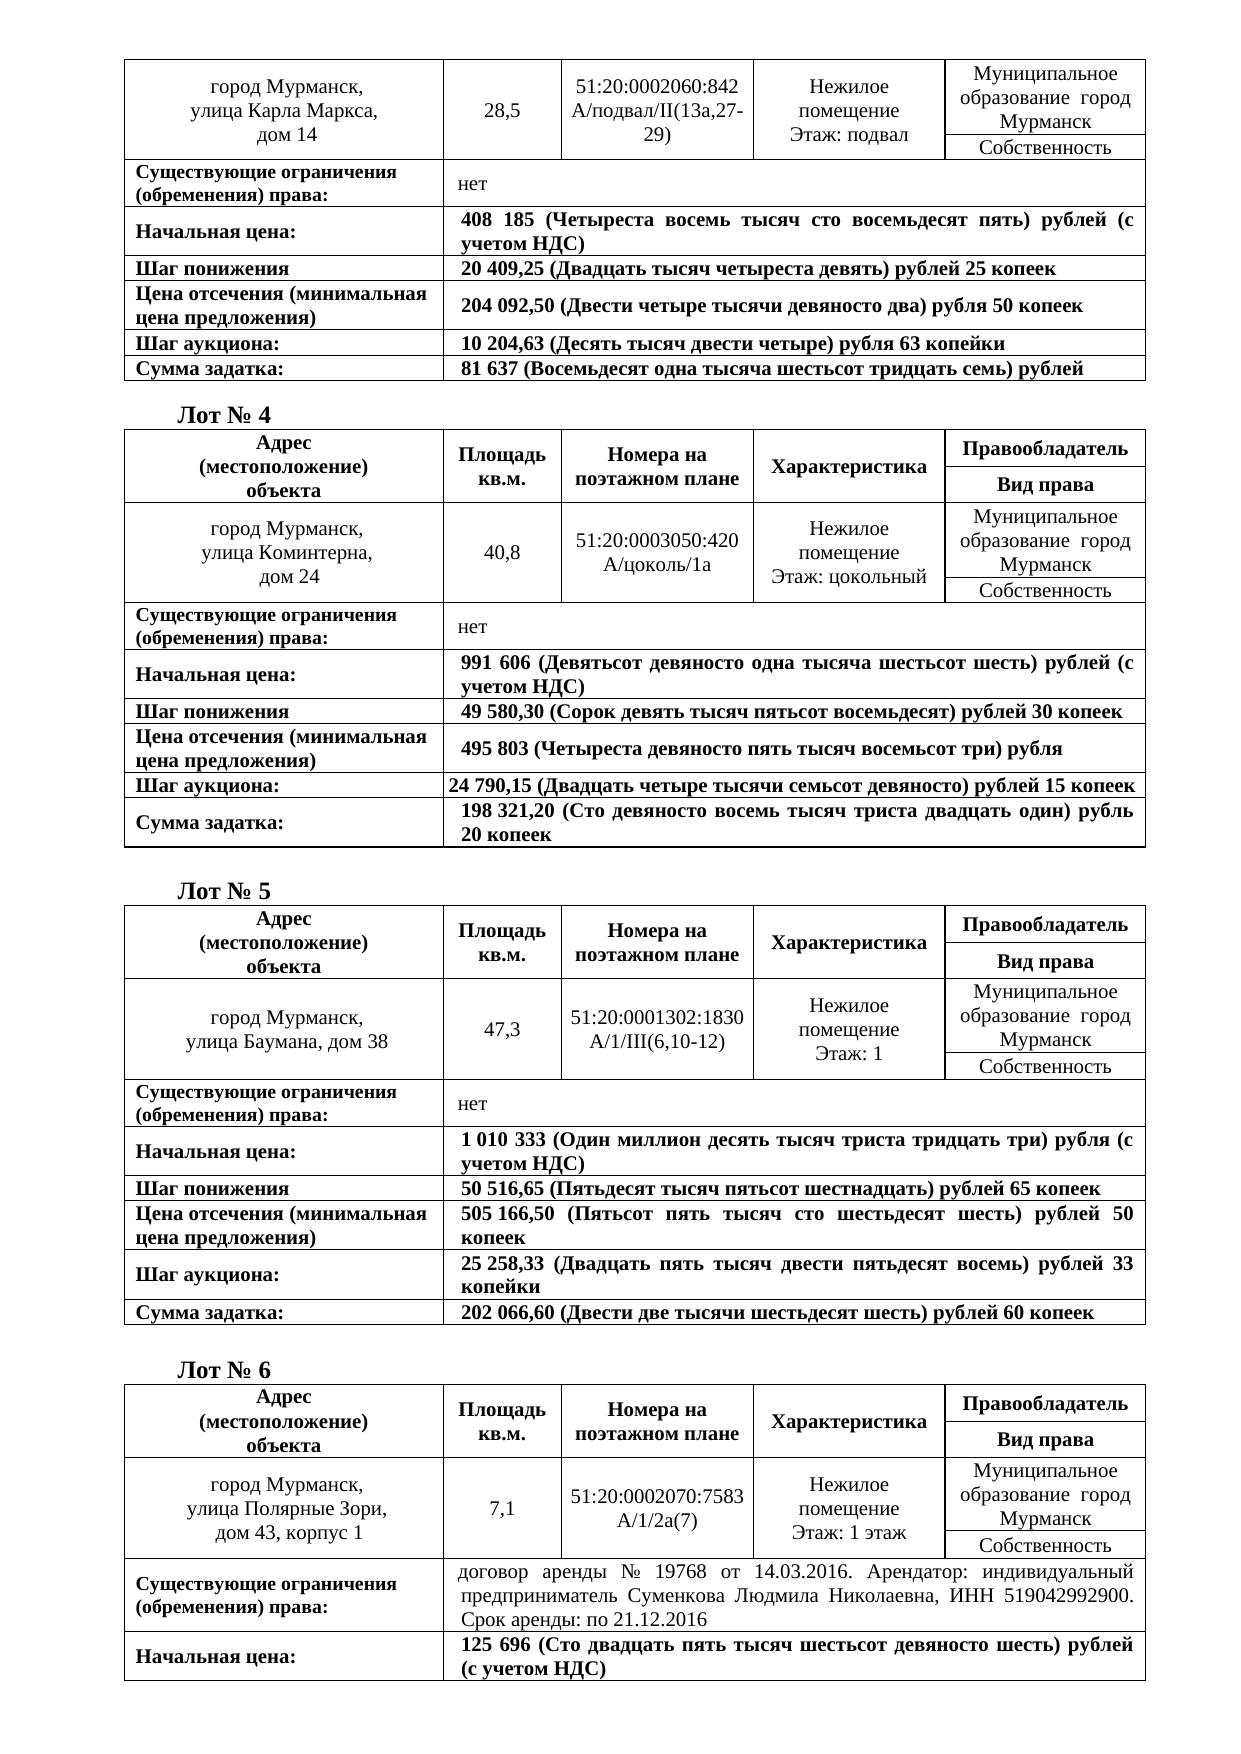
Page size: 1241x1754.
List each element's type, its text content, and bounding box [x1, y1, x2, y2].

table_cell Муниципальное образование город Мурманск [946, 503, 1145, 577]
table_cell 28,5 [444, 60, 561, 159]
table_header Характеристика [754, 430, 944, 502]
table_cell 49 580,30 (Сорок девять тысяч пятьсот восемьдесят) рублей 30 копеек [444, 699, 1145, 723]
table_cell 202 066,60 (Двести две тысячи шестьдесят шесть) рублей 60 копеек [444, 1300, 1145, 1324]
table_cell Нежилое помещение Этаж: подвал [754, 60, 944, 159]
table_cell Существующие ограничения (обременения) права: [125, 603, 443, 649]
table_cell Начальная цена: [125, 207, 443, 255]
table_cell Существующие ограничения (обременения) права: [125, 1559, 443, 1631]
text Лот № 4 [118, 400, 1152, 428]
table_header Площадь кв.м. [444, 1385, 561, 1457]
table_cell Начальная цена: [125, 650, 443, 698]
table_cell Цена отсечения (минимальная цена предложения) [125, 1201, 443, 1249]
table_cell 204 092,50 (Двести четыре тысячи девяносто два) рубля 50 копеек [444, 281, 1145, 329]
table_cell Шаг понижения [125, 256, 443, 280]
table_cell город Мурманск, улица Полярные Зори, дом 43, корпус 1 [125, 1458, 443, 1558]
table_cell 51:20:0002060:842 А/подвал/II(13а,27-29) [562, 60, 753, 159]
table_cell Собственность [946, 578, 1145, 602]
table_cell Начальная цена: [125, 1632, 443, 1680]
table_cell 25 258,33 (Двадцать пять тысяч двести пятьдесят восемь) рублей 33 копейки [444, 1250, 1145, 1298]
table_cell город Мурманск, улица Баумана, дом 38 [125, 979, 443, 1079]
table_cell Существующие ограничения (обременения) права: [125, 160, 443, 206]
table_cell Сумма задатка: [125, 798, 443, 846]
table_header Площадь кв.м. [444, 906, 561, 978]
table_cell город Мурманск, улица Коминтерна, дом 24 [125, 503, 443, 602]
text Лот № 6 [118, 1355, 1152, 1383]
table_cell 408 185 (Четыреста восемь тысяч сто восемьдесят пять) рублей (с учетом НДС) [444, 207, 1145, 255]
table_cell 10 204,63 (Десять тысяч двести четыре) рубля 63 копейки [444, 330, 1145, 354]
table_cell Собственность [946, 1531, 1145, 1558]
table_cell 505 166,50 (Пятьсот пять тысяч сто шестьдесят шесть) рублей 50 копеек [444, 1201, 1145, 1249]
table_cell 991 606 (Девятьсот девяносто одна тысяча шестьсот шесть) рублей (с учетом НДС) [444, 650, 1145, 698]
table_cell Собственность [946, 135, 1145, 159]
table_cell 20 409,25 (Двадцать тысяч четыреста девять) рублей 25 копеек [444, 256, 1145, 280]
table_cell Сумма задатка: [125, 1300, 443, 1324]
table_cell Муниципальное образование город Мурманск [946, 979, 1145, 1052]
table_cell 50 516,65 (Пятьдесят тысяч пятьсот шестнадцать) рублей 65 копеек [444, 1176, 1145, 1200]
table_header Правообладатель [946, 1385, 1145, 1421]
table_cell Шаг понижения [125, 699, 443, 723]
table_cell Шаг понижения [125, 1176, 443, 1200]
table_cell 7,1 [444, 1458, 561, 1558]
table_cell Существующие ограничения (обременения) права: [125, 1080, 443, 1126]
table_header Адрес (местоположение) объекта [125, 430, 443, 502]
table_cell Цена отсечения (минимальная цена предложения) [125, 724, 443, 772]
table_cell нет [444, 160, 1145, 206]
table_cell 81 637 (Восемьдесят одна тысяча шестьсот тридцать семь) рублей [444, 356, 1145, 379]
table_header Характеристика [754, 1385, 944, 1457]
table_header Адрес (местоположение) объекта [125, 906, 443, 978]
table_header Номера на поэтажном плане [562, 1385, 753, 1457]
table_cell Нежилое помещение Этаж: 1 [754, 979, 944, 1079]
table_cell 495 803 (Четыреста девяносто пять тысяч восемьсот три) рубля [444, 724, 1145, 772]
table_cell договор аренды № 19768 от 14.03.2016. Арендатор: индивидуальный предприниматель Суменкова Людмила Николаевна, ИНН 519042992900. Срок аренды: по 21.12.2016 [444, 1559, 1145, 1631]
table_header Правообладатель [946, 906, 1145, 942]
table_cell Цена отсечения (минимальная цена предложения) [125, 281, 443, 329]
table_cell Нежилое помещение Этаж: цокольный [754, 503, 944, 602]
table_header Адрес (местоположение) объекта [125, 1385, 443, 1457]
table_cell Начальная цена: [125, 1127, 443, 1175]
table_cell Шаг аукциона: [125, 330, 443, 354]
table_cell Шаг аукциона: [125, 773, 443, 797]
text Лот № 5 [118, 876, 1152, 905]
table_cell город Мурманск, улица Карла Маркса, дом 14 [125, 60, 443, 159]
table_header Правообладатель [946, 430, 1145, 466]
table_cell 51:20:0001302:1830 А/1/III(6,10-12) [562, 979, 753, 1079]
table_cell 47,3 [444, 979, 561, 1079]
table_cell 125 696 (Сто двадцать пять тысяч шестьсот девяносто шесть) рублей (с учетом НДС) [444, 1632, 1145, 1680]
table_cell 51:20:0003050:420 А/цоколь/1а [562, 503, 753, 602]
table_cell Вид права [946, 943, 1145, 978]
table_cell нет [444, 603, 1145, 649]
table_header Номера на поэтажном плане [562, 906, 753, 978]
table_header Характеристика [754, 906, 944, 978]
table_cell 198 321,20 (Сто девяносто восемь тысяч триста двадцать один) рубль 20 копеек [444, 798, 1145, 846]
table_cell Вид права [946, 467, 1145, 502]
table_cell Сумма задатка: [125, 356, 443, 379]
table_cell Шаг аукциона: [125, 1250, 443, 1298]
table_cell Нежилое помещение Этаж: 1 этаж [754, 1458, 944, 1558]
table_cell Собственность [946, 1053, 1145, 1079]
table_cell Муниципальное образование город Мурманск [946, 60, 1145, 134]
table_cell 24 790,15 (Двадцать четыре тысячи семьсот девяносто) рублей 15 копеек [444, 773, 1145, 797]
table_cell 40,8 [444, 503, 561, 602]
table_header Площадь кв.м. [444, 430, 561, 502]
table_cell 1 010 333 (Один миллион десять тысяч триста тридцать три) рубля (с учетом НДС) [444, 1127, 1145, 1175]
table_cell Вид права [946, 1422, 1145, 1457]
table_cell 51:20:0002070:7583 А/1/2а(7) [562, 1458, 753, 1558]
table_cell Муниципальное образование город Мурманск [946, 1458, 1145, 1530]
table_cell нет [444, 1080, 1145, 1126]
table_header Номера на поэтажном плане [562, 430, 753, 502]
